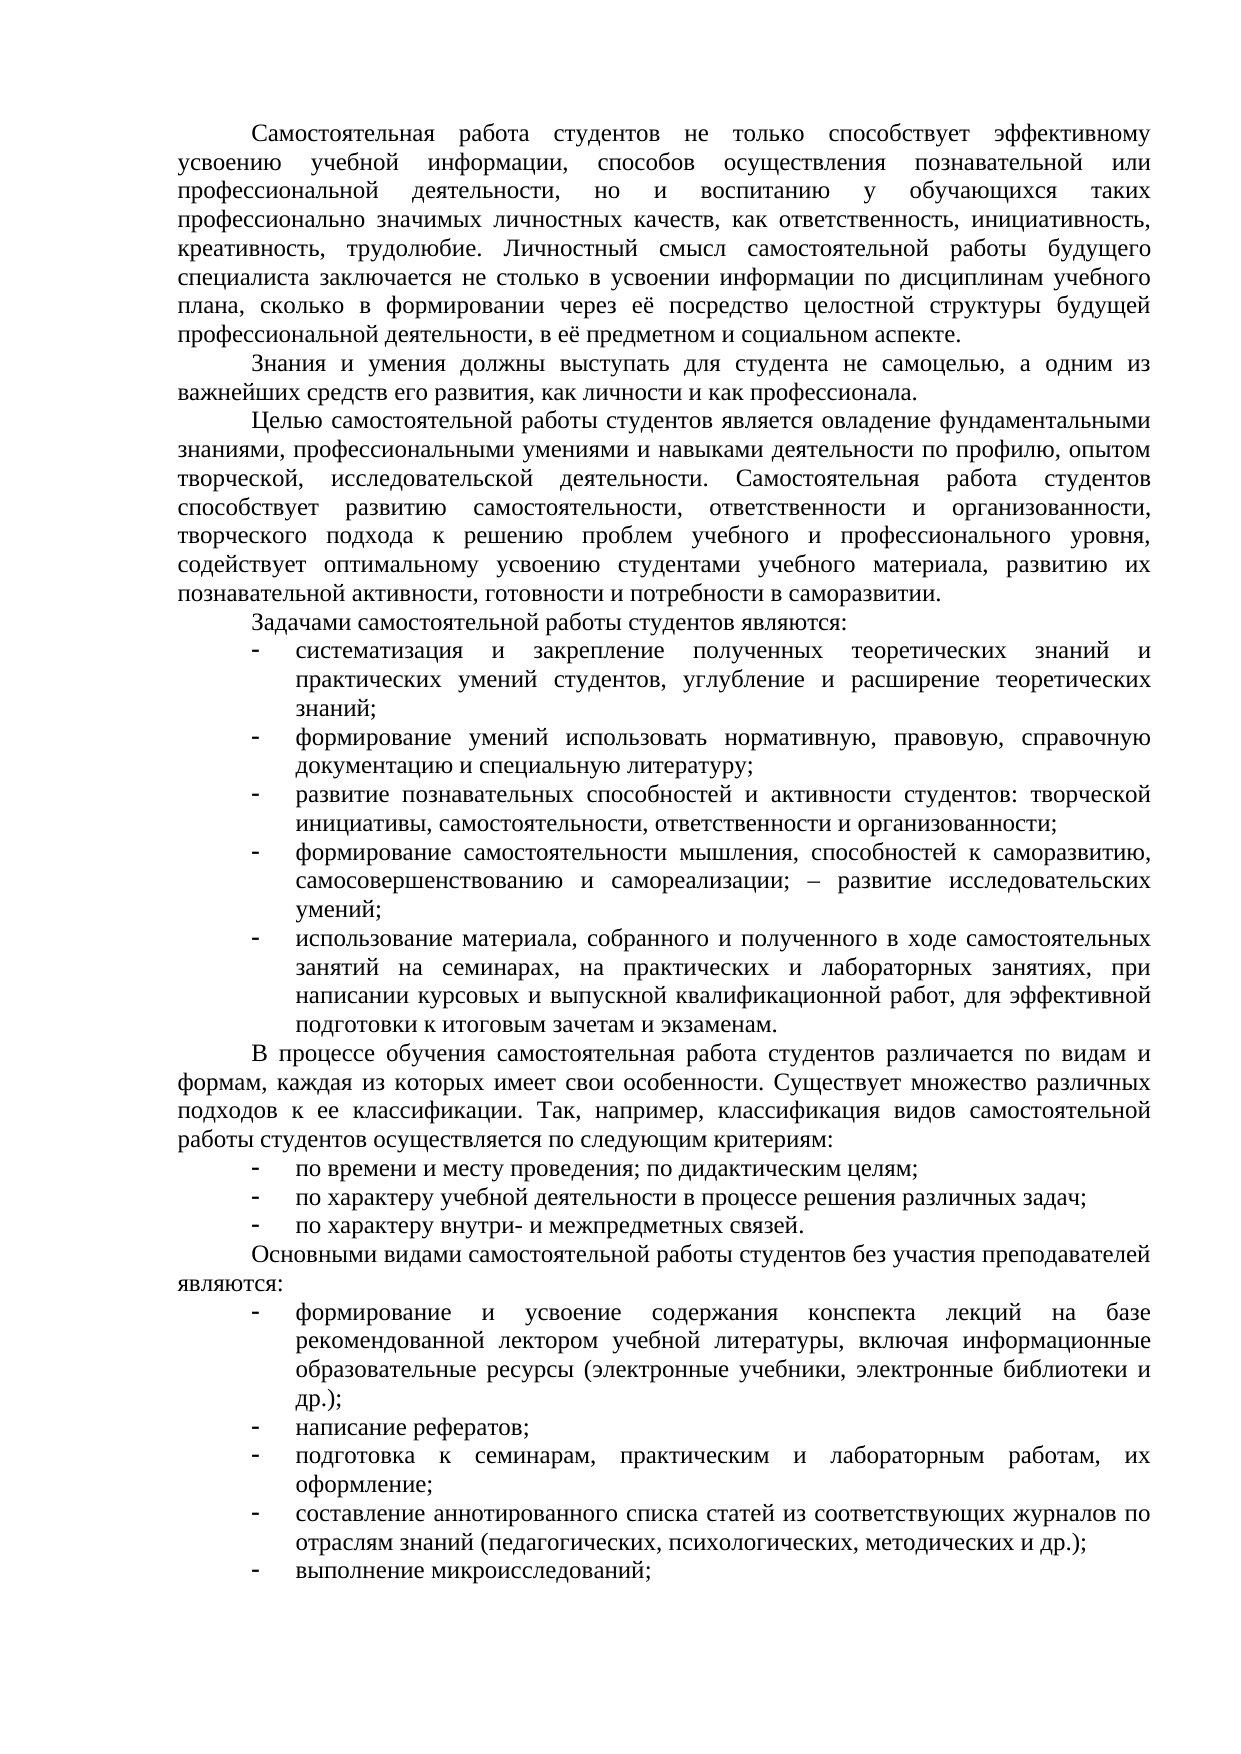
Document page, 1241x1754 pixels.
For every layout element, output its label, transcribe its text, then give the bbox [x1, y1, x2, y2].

text Знания и умения должны выступать для студента не самоцелью, а одним из важнейших средств его развития, как личности и как профессионала. [177, 348, 1152, 406]
list выполнение микроисследований; [251, 1556, 1152, 1584]
list развитие познавательных способностей и активности студентов: творческой инициативы, самостоятельности, ответственности и организованности; [251, 779, 1152, 837]
list подготовка к семинарам, практическим и лабораторным работам, их оформление; [251, 1441, 1152, 1498]
list систематизация и закрепление полученных теоретических знаний и практических умений студентов, углубление и расширение теоретических знаний; [251, 636, 1152, 722]
list формирование умений использовать нормативную, правовую, справочную документацию и специальную литературу; [251, 722, 1152, 779]
text Самостоятельная работа студентов не только способствует эффективному усвоению учебной информации, способов осуществления познавательной или профессиональной деятельности, но и воспитанию у обучающихся таких профессионально значимых личностных качеств, как ответственность, инициативность, креативность, трудолюбие. Личностный смысл самостоятельной работы будущего специалиста заключается не столько в усвоении информации по дисциплинам учебного плана, сколько в формировании через её посредство целостной структуры будущей профессиональной деятельности, в её предметном и социальном аспекте. [177, 118, 1152, 348]
list по характеру учебной деятельности в процессе решения различных задач; [251, 1182, 1152, 1211]
text Задачами самостоятельной работы студентов являются: [177, 607, 1152, 636]
list по характеру внутри- и межпредметных связей. [251, 1211, 1152, 1239]
text Основными видами самостоятельной работы студентов без участия преподавателей являются: [177, 1239, 1152, 1297]
list написание рефератов; [251, 1412, 1152, 1441]
list использование материала, собранного и полученного в ходе самостоятельных занятий на семинарах, на практических и лабораторных занятиях, при написании курсовых и выпускной квалификационной работ, для эффективной подготовки к итоговым зачетам и экзаменам. [251, 923, 1152, 1038]
text Целью самостоятельной работы студентов является овладение фундаментальными знаниями, профессиональными умениями и навыками деятельности по профилю, опытом творческой, исследовательской деятельности. Самостоятельная работа студентов способствует развитию самостоятельности, ответственности и организованности, творческого подхода к решению проблем учебного и профессионального уровня, содействует оптимальному усвоению студентами учебного материала, развитию их познавательной активности, готовности и потребности в саморазвитии. [177, 406, 1152, 607]
list составление аннотированного списка статей из соответствующих журналов по отраслям знаний (педагогических, психологических, методических и др.); [251, 1498, 1152, 1556]
list формирование и усвоение содержания конспекта лекций на базе рекомендованной лектором учебной литературы, включая информационные образовательные ресурсы (электронные учебники, электронные библиотеки и др.); [251, 1297, 1152, 1412]
text В процессе обучения самостоятельная работа студентов различается по видам и формам, каждая из которых имеет свои особенности. Существует множество различных подходов к ее классификации. Так, например, классификация видов самостоятельной работы студентов осуществляется по следующим критериям: [177, 1038, 1152, 1153]
list по времени и месту проведения; по дидактическим целям; [251, 1153, 1152, 1182]
list формирование самостоятельности мышления, способностей к саморазвитию, самосовершенствованию и самореализации; – развитие исследовательских умений; [251, 837, 1152, 923]
